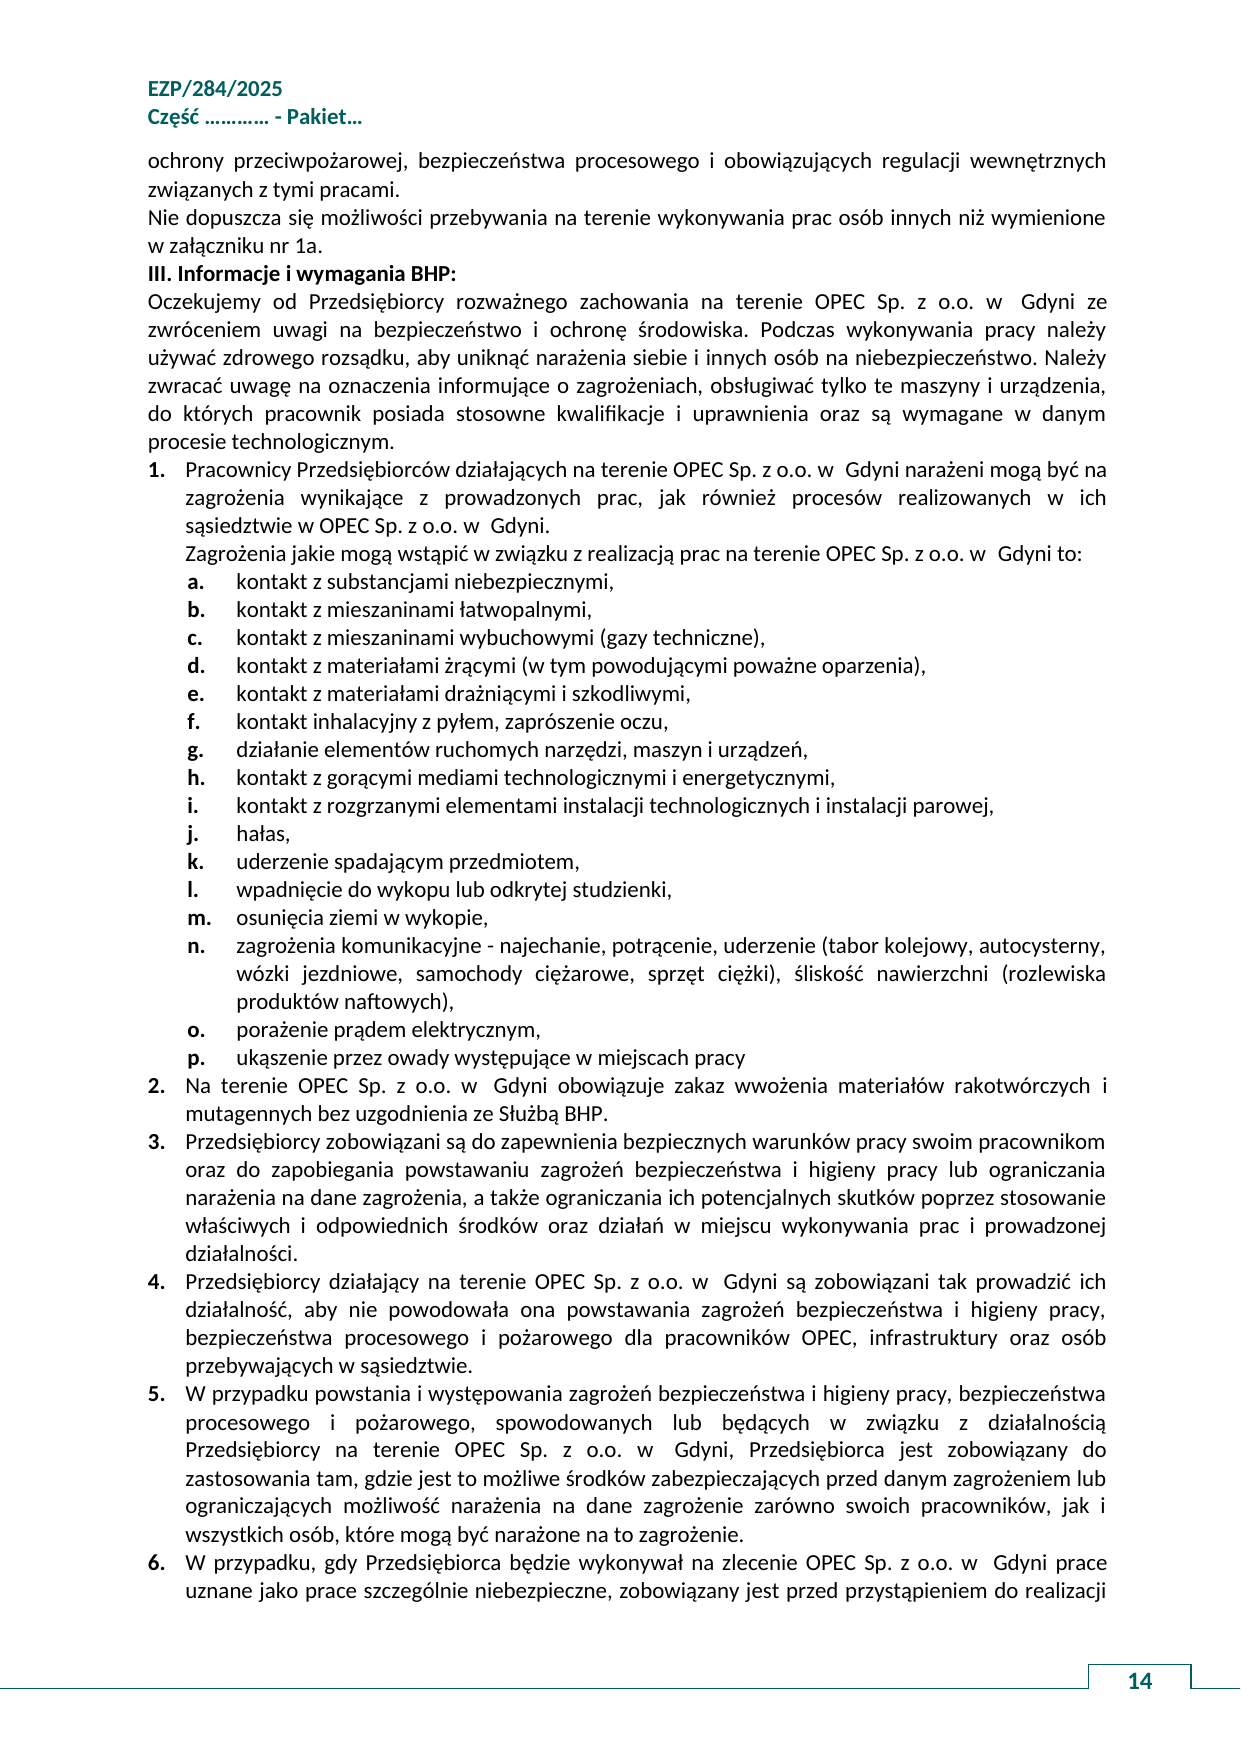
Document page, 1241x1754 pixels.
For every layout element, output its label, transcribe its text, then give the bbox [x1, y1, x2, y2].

list działanie elementów ruchomych narzędzi, maszyn i urządzeń, [187, 735, 1107, 763]
list Informacje i wymagania BHP: [148, 259, 1107, 287]
list kontakt z materiałami żrącymi (w tym powodującymi poważne oparzenia), [187, 651, 1107, 679]
list kontakt z mieszaninami łatwopalnymi, [187, 595, 1107, 623]
list wpadnięcie do wykopu lub odkrytej studzienki, [187, 875, 1107, 903]
text Nie dopuszcza się możliwości przebywania na terenie wykonywania prac osób innych niż wymienione w załączniku nr 1a. [148, 203, 1107, 259]
list hałas, [187, 819, 1107, 847]
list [148, 1548, 1107, 1604]
list porażenie prądem elektrycznym, [187, 1015, 1107, 1043]
list kontakt z rozgrzanymi elementami instalacji technologicznych i instalacji parowej, [187, 791, 1107, 819]
list zagrożenia komunikacyjne - najechanie, potrącenie, uderzenie (tabor kolejowy, autocysterny, wózki jezdniowe, samochody ciężarowe, sprzęt ciężki), śliskość nawierzchni (rozlewiska produktów naftowych), [187, 931, 1107, 1015]
list Pracownicy Przedsiębiorców działających na terenie OPEC Sp. z o.o. w Gdyni narażeni mogą być na zagrożenia wynikające z prowadzonych prac, jak również procesów realizowanych w ich sąsiedztwie w OPEC Sp. z o.o. w Gdyni. [148, 455, 1107, 539]
list ukąszenie przez owady występujące w miejscach pracy [187, 1043, 1107, 1071]
text Oczekujemy od Przedsiębiorcy rozważnego zachowania na terenie OPEC Sp. z o.o. w Gdyni ze zwróceniem uwagi na bezpieczeństwo i ochronę środowiska. Podczas wykonywania pracy należy używać zdrowego rozsądku, aby uniknąć narażenia siebie i innych osób na niebezpieczeństwo. Należy zwracać uwagę na oznaczenia informujące o zagrożeniach, obsługiwać tylko te maszyny i urządzenia, do których pracownik posiada stosowne kwalifikacje i uprawnienia oraz są wymagane w danym procesie technologicznym. [148, 287, 1107, 455]
list kontakt inhalacyjny z pyłem, zaprószenie oczu, [187, 707, 1107, 735]
list Przedsiębiorcy zobowiązani są do zapewnienia bezpiecznych warunków pracy swoim pracownikom oraz do zapobiegania powstawaniu zagrożeń bezpieczeństwa i higieny pracy lub ograniczania narażenia na dane zagrożenia, a także ograniczania ich potencjalnych skutków poprzez stosowanie właściwych i odpowiednich środków oraz działań w miejscu wykonywania prac i prowadzonej działalności. [148, 1127, 1107, 1267]
list Na terenie OPEC Sp. z o.o. w Gdyni obowiązuje zakaz wwożenia materiałów rakotwórczych i mutagennych bez uzgodnienia ze Służbą BHP. [148, 1071, 1107, 1127]
list uderzenie spadającym przedmiotem, [187, 847, 1107, 875]
list W przypadku powstania i występowania zagrożeń bezpieczeństwa i higieny pracy, bezpieczeństwa procesowego i pożarowego, spowodowanych lub będących w związku z działalnością Przedsiębiorcy na terenie OPEC Sp. z o.o. w Gdyni, Przedsiębiorca jest zobowiązany do zastosowania tam, gdzie jest to możliwe środków zabezpieczających przed danym zagrożeniem lub ograniczających możliwość narażenia na dane zagrożenie zarówno swoich pracowników, jak i wszystkich osób, które mogą być narażone na to zagrożenie. [148, 1379, 1107, 1548]
text Zagrożenia jakie mogą wstąpić w związku z realizacją prac na terenie OPEC Sp. z o.o. w Gdyni to: [185, 539, 1107, 567]
list kontakt z mieszaninami wybuchowymi (gazy techniczne), [187, 623, 1107, 651]
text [148, 147, 1107, 203]
list kontakt z gorącymi mediami technologicznymi i energetycznymi, [187, 763, 1107, 791]
list Przedsiębiorcy działający na terenie OPEC Sp. z o.o. w Gdyni są zobowiązani tak prowadzić ich działalność, aby nie powodowała ona powstawania zagrożeń bezpieczeństwa i higieny pracy, bezpieczeństwa procesowego i pożarowego dla pracowników OPEC, infrastruktury oraz osób przebywających w sąsiedztwie. [148, 1267, 1107, 1379]
list kontakt z substancjami niebezpiecznymi, [187, 567, 1107, 595]
list kontakt z materiałami drażniącymi i szkodliwymi, [187, 679, 1107, 707]
list osunięcia ziemi w wykopie, [187, 903, 1107, 931]
